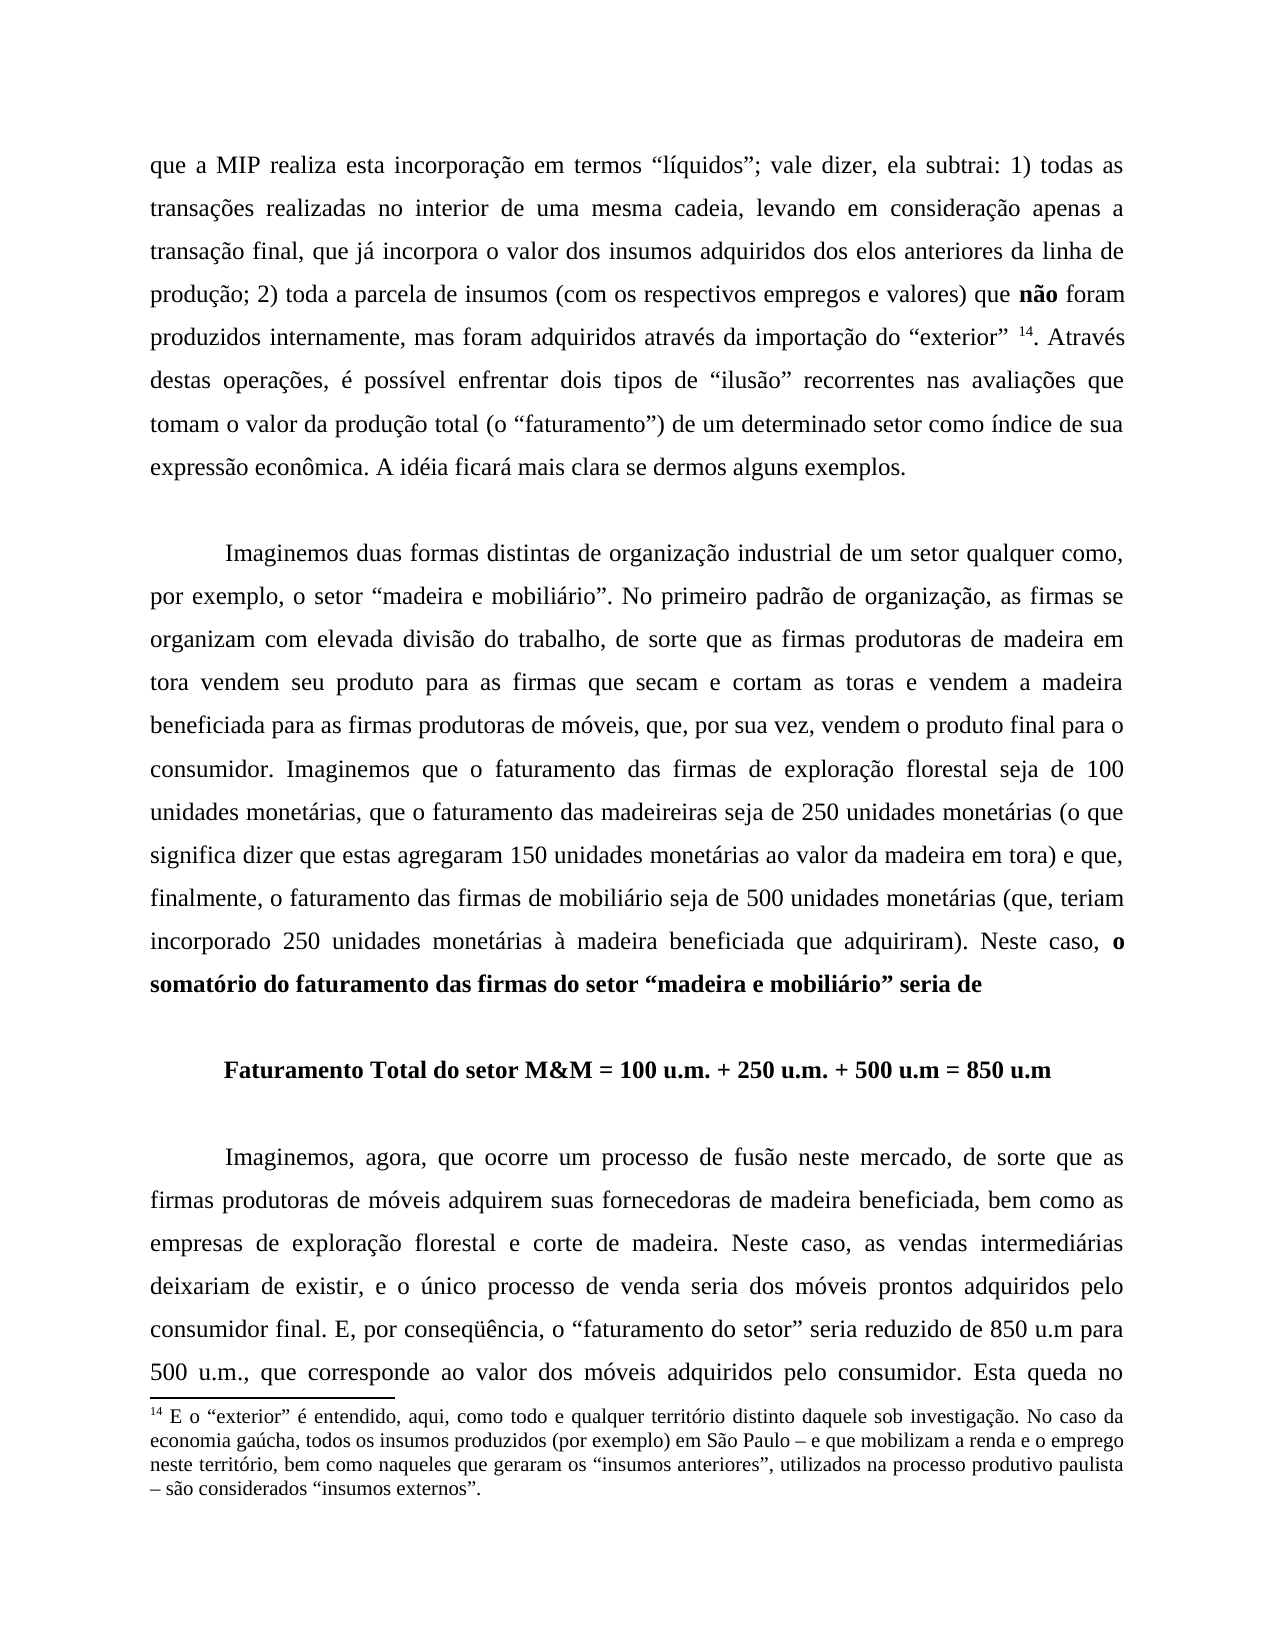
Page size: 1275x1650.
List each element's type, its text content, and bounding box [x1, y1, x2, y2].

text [150, 1142, 1125, 1386]
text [150, 150, 1125, 481]
text Imaginemos duas formas distintas de organização industrial de um setor qualquer como, por exemplo, o setor “madeira e mobiliário”. No primeiro padrão de organização, as firmas se organizam com elevada divisão do trabalho, de sorte que as firmas produtoras de madeira em tora vendem seu produto para as firmas que secam e cortam as toras e vendem a madeira beneficiada para as firmas produtoras de móveis, que, por sua vez, vendem o produto final para o consumidor. Imaginemos que o faturamento das firmas de exploração florestal seja de 100 unidades monetárias, que o faturamento das madeireiras seja de 250 unidades monetárias (o que significa dizer que estas agregaram 150 unidades monetárias ao valor da madeira em tora) e que, finalmente, o faturamento das firmas de mobiliário seja de 500 unidades monetárias (que, teriam incorporado 250 unidades monetárias à madeira beneficiada que adquiriram). Neste caso, o somatório do faturamento das firmas do setor “madeira e mobiliário” seria de [150, 538, 1125, 998]
text Faturamento Total do setor M&M = 100 u.m. + 250 u.m. + 500 u.m = 850 u.m [150, 1056, 1125, 1084]
